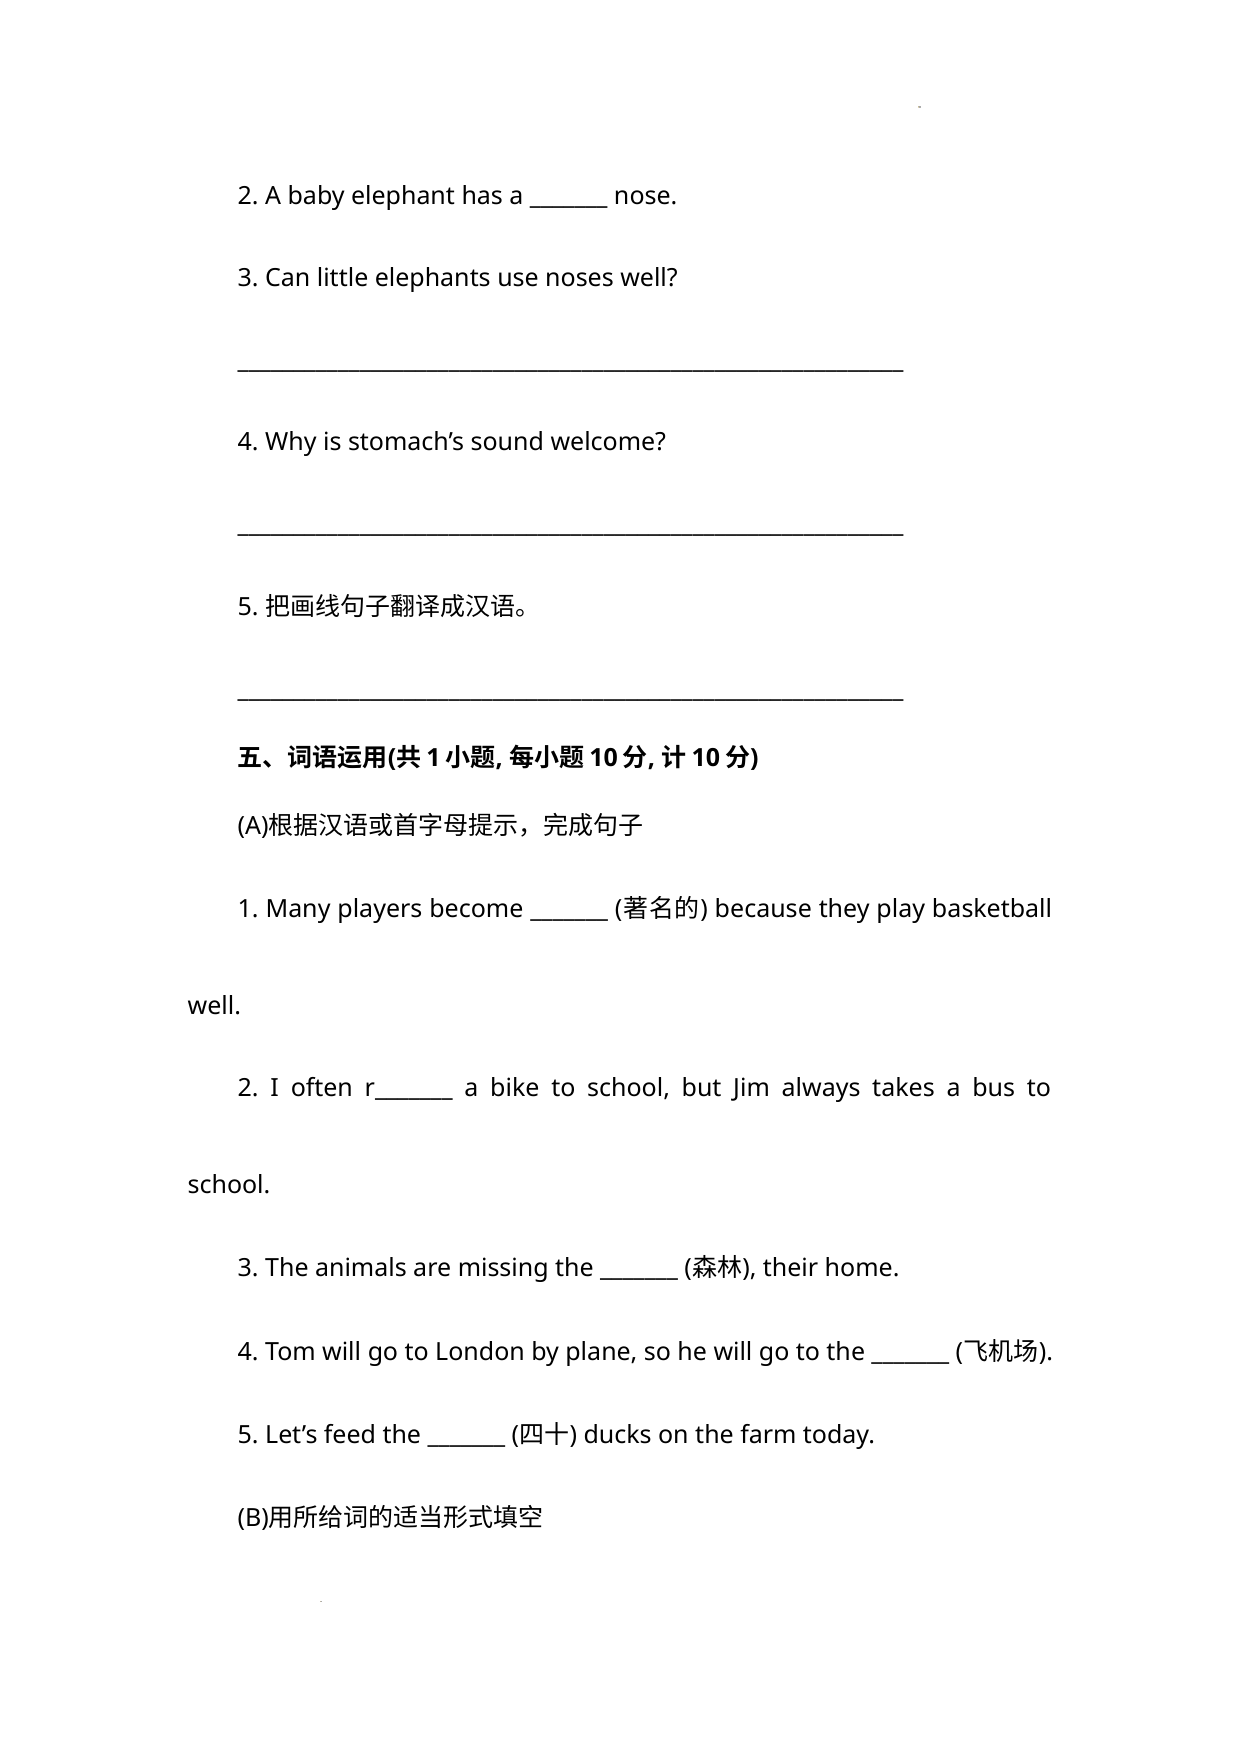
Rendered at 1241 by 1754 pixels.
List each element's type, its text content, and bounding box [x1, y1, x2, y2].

text ____________________________________________________________ [187, 490, 1053, 555]
text 4. Tom will go to London by plane, so he will go to the _______ (飞机场). [187, 1317, 1053, 1382]
text 3. Can little elephants use noses well? [187, 244, 1053, 309]
text (B)用所给词的适当形式填空 [187, 1483, 1053, 1548]
text (A)根据汉语或首字母提示，完成句子 [187, 791, 1053, 856]
text 1. Many players become _______ (著名的) because they play basketball well. [187, 874, 1053, 1037]
text 2. I often r_______ a bike to school, but Jim always takes a bus to school. [187, 1054, 1053, 1216]
text 五、词语运用(共1小题, 每小题10分, 计10分) [187, 737, 1053, 773]
text 5. 把画线句子翻译成汉语。 [187, 572, 1053, 637]
text 2. A baby elephant has a _______ nose. [187, 162, 1053, 227]
text ____________________________________________________________ [187, 655, 1053, 720]
text 3. The animals are missing the _______ (森林), their home. [187, 1233, 1053, 1298]
text ____________________________________________________________ [187, 326, 1053, 391]
text 5. Let’s feed the _______ (四十) ducks on the farm today. [187, 1400, 1053, 1465]
text 4. Why is stomach’s sound welcome? [187, 408, 1053, 473]
